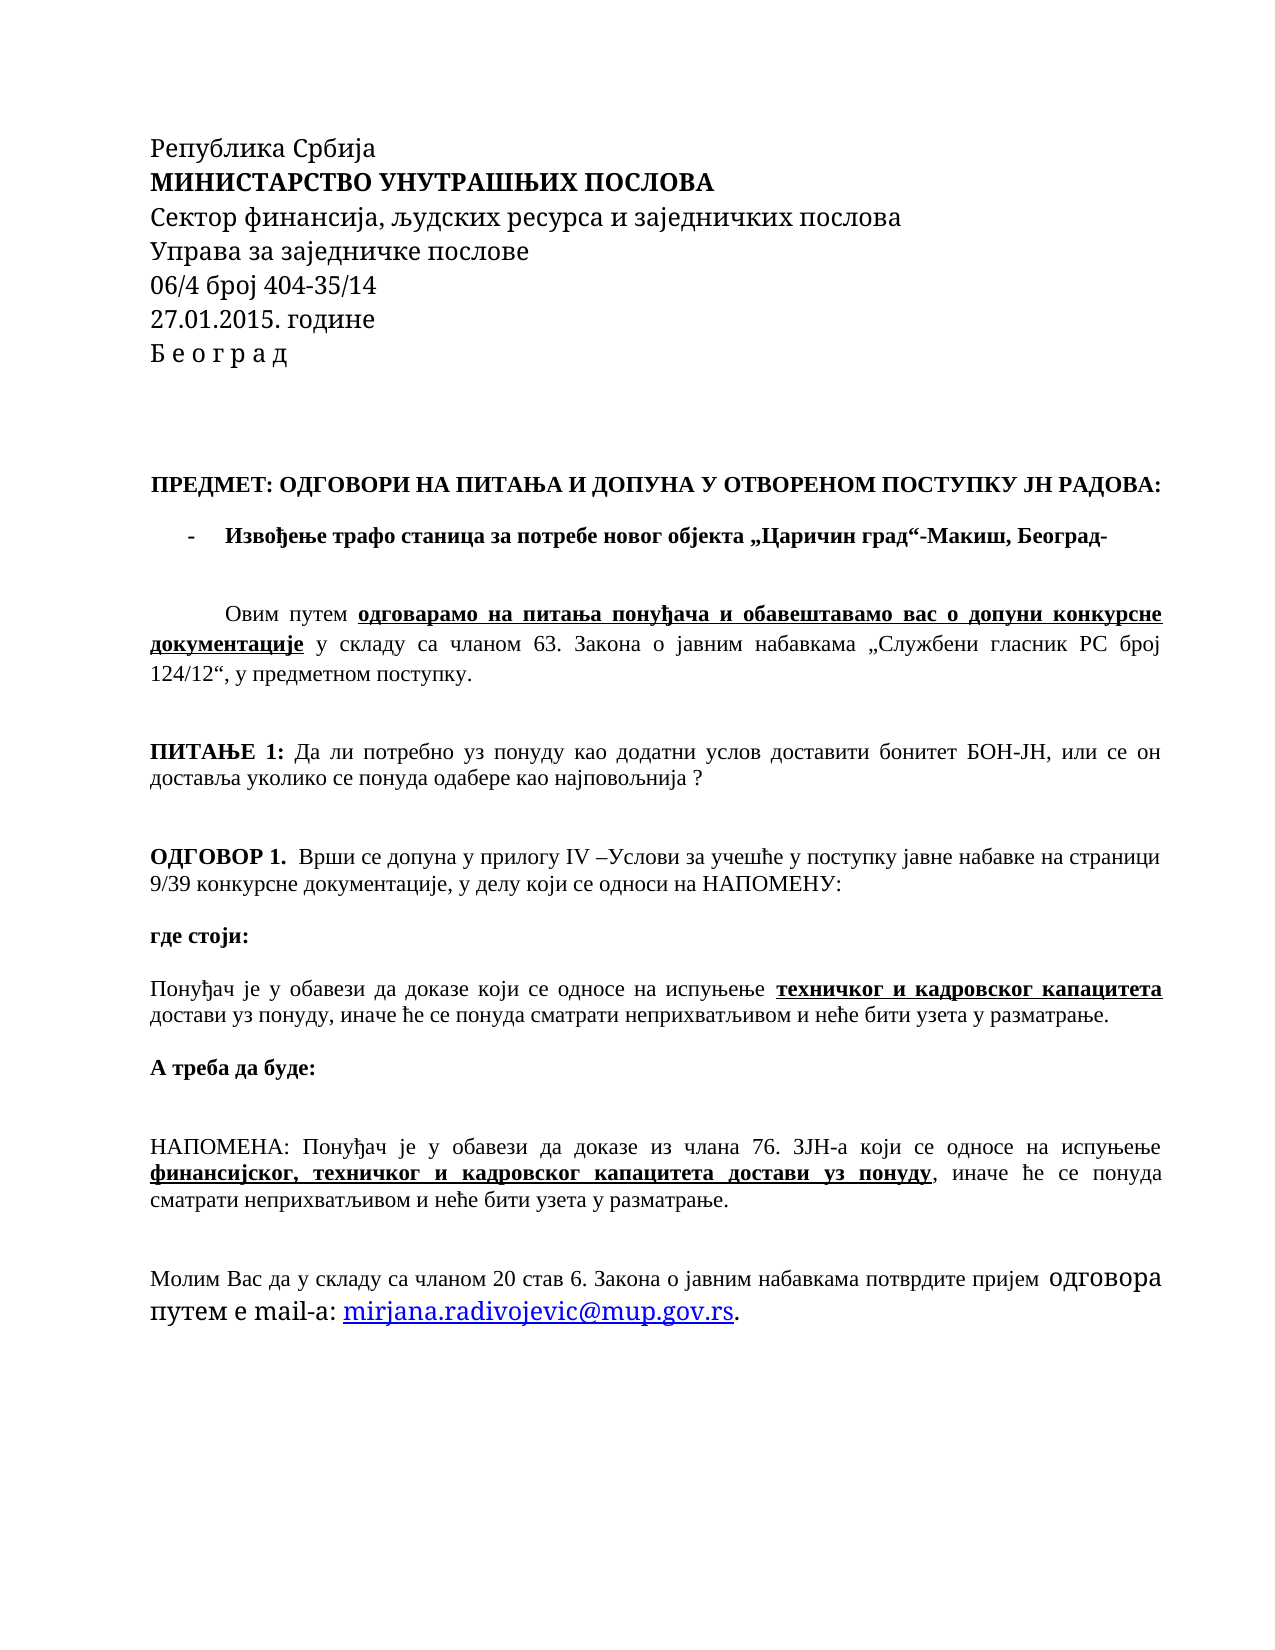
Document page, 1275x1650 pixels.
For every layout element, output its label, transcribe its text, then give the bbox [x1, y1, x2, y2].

list НАПОМЕНА: Понуђач је у обавези да доказе из члана 76. ЗЈН-а који се односе на испуњење финансијског, техничког и кадровског капацитета достави уз понуду, иначе ће се понуда сматрати неприхватљивом и неће бити узета у разматрање. [150, 1133, 1162, 1212]
text ПРЕДМЕТ: ОДГОВОРИ НА ПИТАЊА И ДОПУНА У ОТВОРЕНОМ ПОСТУПКУ ЈН РАДОВА: [150, 472, 1162, 498]
list Извођење трафо станица за потребе новог објекта „Царичин град“-Макиш, Београд- [187, 523, 1162, 549]
list Понуђач је у обавези да доказе који се односе на испуњење техничког и кадровског капацитета достави уз понуду, иначе ће се понуда сматрати неприхватљивом и неће бити узета у разматрање. [150, 975, 1162, 1028]
list А треба да буде: [150, 1054, 1162, 1080]
text Овим путем одговарамо на питања понуђача и обавештавамо вас о допуни конкурсне документације у складу са чланом 63. Закона о јавним набавкама „Службени гласник РС број 124/12“, у предметном поступку. [150, 600, 1162, 687]
text Б е о г р а д [150, 335, 1162, 369]
text 06/4 број 404-35/14 [150, 267, 1162, 301]
list ОДГОВОР 1. Врши се допуна у прилогу IV –Услови за учешће у поступку јавне набавке на страници 9/39 конкурсне документације, у делу који се односи на НАПОМЕНУ: [150, 843, 1162, 896]
list где стоји: [150, 922, 1162, 949]
text ПИТАЊЕ 1: Да ли потребно уз понуду као додатни услов доставити бонитет БОН-ЈН, или се он доставља уколико се понуда одабере као најповољнија ? [150, 738, 1162, 791]
text Република Србија [150, 131, 1162, 165]
text 27.01.2015. године [150, 301, 1162, 335]
text МИНИСТАРСТВО УНУТРАШЊИХ ПОСЛОВА [150, 165, 1162, 199]
text Сектор финансија, људских ресурса и заједничких послова [150, 199, 1162, 233]
text Управа за заједничке послове [150, 233, 1162, 267]
text Молим Вас да у складу са чланом 20 став 6. Закона о јавним набавкама потврдите пријем одговора путем e mail-a: mirjana.radivojevic@mup.gov.rs. [150, 1259, 1162, 1327]
